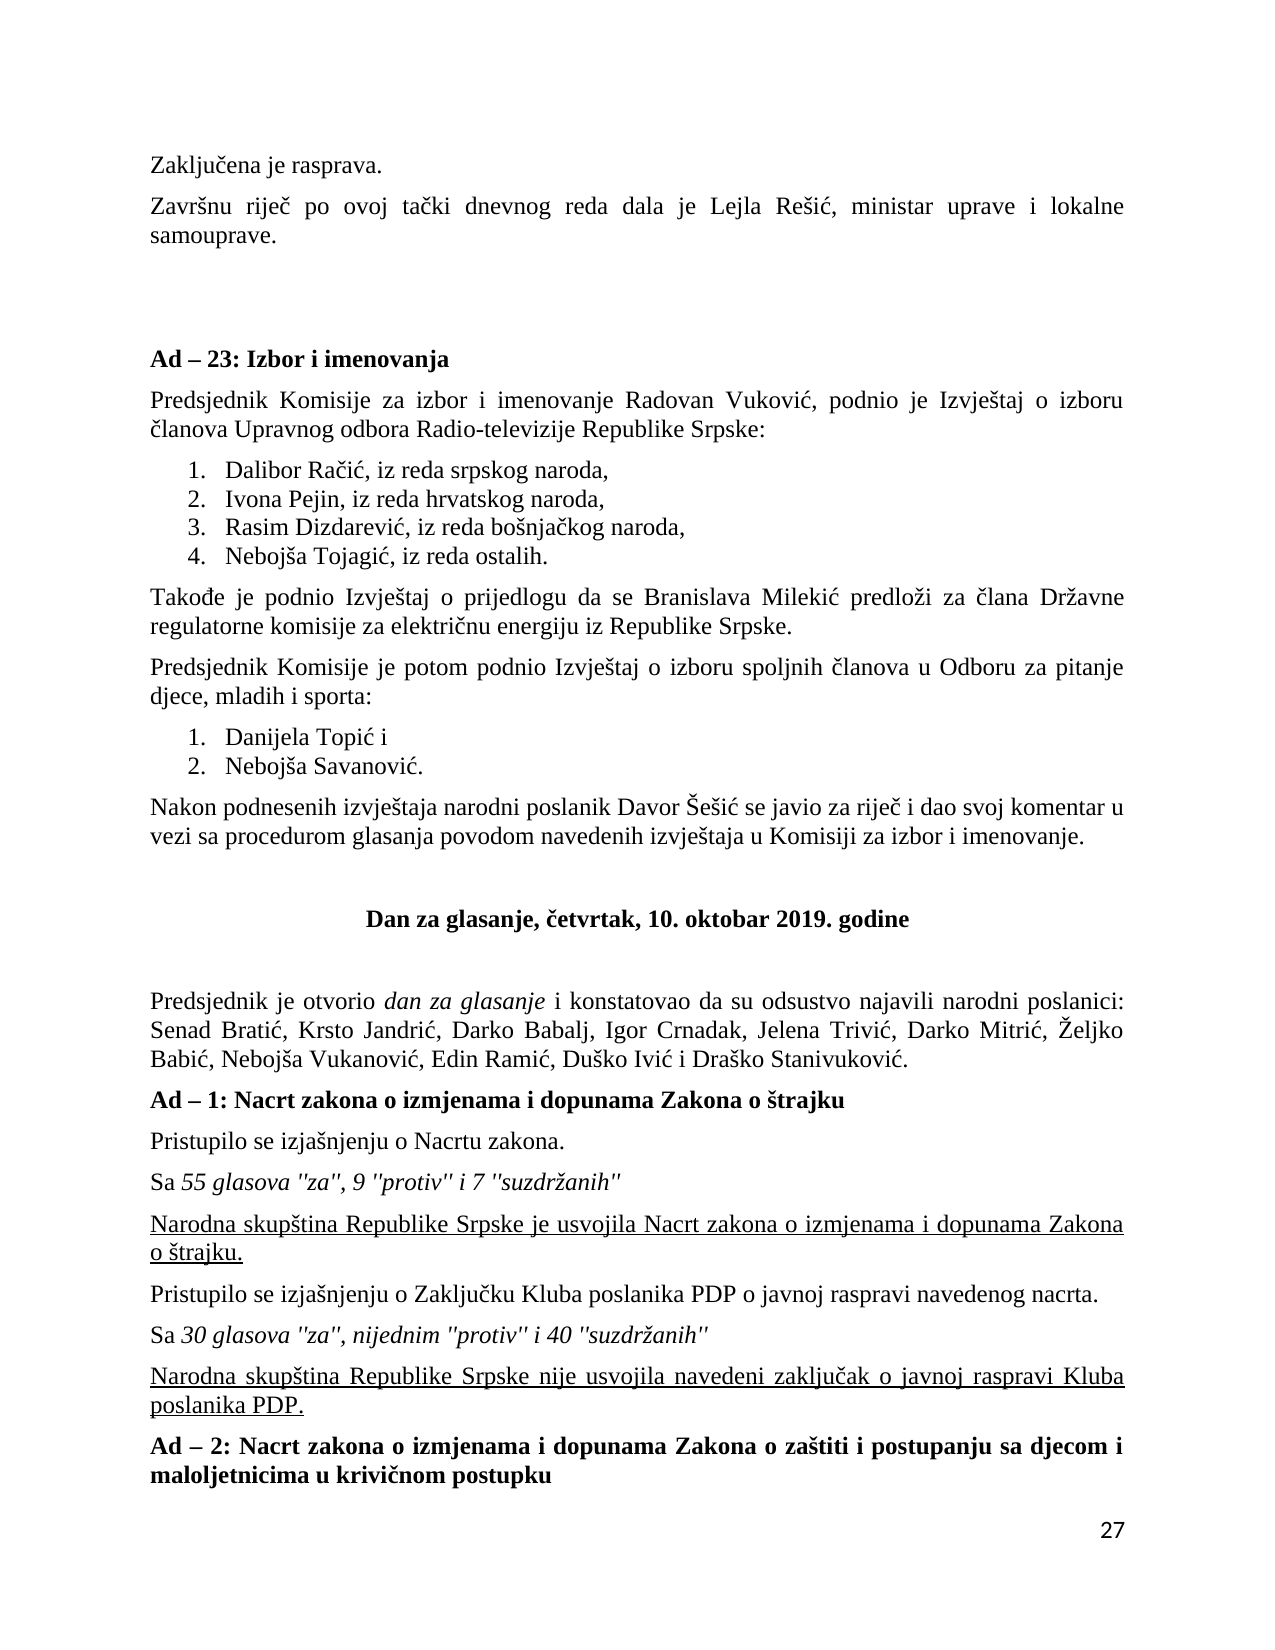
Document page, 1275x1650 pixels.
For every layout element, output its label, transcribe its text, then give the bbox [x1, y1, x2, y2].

text Ad – 2: Nacrt zakona o izmjenama i dopunama Zakona o zaštiti i postupanju sa djecom i maloljetnicima u krivičnom postupku [150, 1431, 1125, 1489]
text Sa 55 glasova ''za'', 9 ''protiv'' i 7 ''suzdržanih'' [150, 1167, 1125, 1196]
text Narodna skupština Republike Srpske nije usvojila navedeni zaključak o javnoj raspravi Kluba poslanika PDP. [150, 1388, 1125, 1419]
text Nakon podnesenih izvještaja narodni poslanik Davor Šešić se javio za riječ i dao svoj komentar u vezi sa procedurom glasanja povodom navedenih izvještaja u Komisiji za izbor i imenovanje. [150, 792, 1125, 850]
text Narodna skupština Republike Srpske je usvojila Nacrt zakona o izmjenama i dopunama Zakona o štrajku. [150, 1209, 1125, 1266]
list Rasim Dizdarević, iz reda bošnjačkog naroda, [187, 512, 1125, 541]
text Predsjednik Komisije je potom podnio Izvještaj o izboru spoljnih članova u Odboru za pitanje djece, mladih i sporta: [150, 652, 1125, 710]
list Nebojša Tojagić, iz reda ostalih. [187, 541, 1125, 570]
text Pristupilo se izjašnjenju o Nacrtu zakona. [150, 1126, 1125, 1155]
text Ad – 23: Izbor i imenovanja [150, 344, 1125, 372]
list Ivona Pejin, iz reda hrvatskog naroda, [187, 484, 1125, 512]
text Predsjednik je otvorio dan za glasanje i konstatovao da su odsustvo najavili narodni poslanici: Senad Bratić, Krsto Jandrić, Darko Babalj, Igor Crnadak, Jelena Trivić, Darko Mitrić, Željko Babić, Nebojša Vukanović, Edin Ramić, Duško Ivić i Draško Stanivuković. [150, 986, 1125, 1072]
text Takođe je podnio Izvještaj o prijedlogu da se Branislava Milekić predloži za člana Državne regulatorne komisije za električnu energiju iz Republike Srpske. [150, 582, 1125, 640]
text Ad – 1: Nacrt zakona o izmjenama i dopunama Zakona o štrajku [150, 1085, 1125, 1114]
text Sa 30 glasova ''za'', nijednim ''protiv'' i 40 ''suzdržanih'' [150, 1320, 1125, 1349]
text Zaključena je rasprava. [150, 150, 1125, 179]
text Dan za glasanje, četvrtak, 10. oktobar 2019. godine [150, 904, 1125, 932]
list Dalibor Račić, iz reda srpskog naroda, [187, 455, 1125, 484]
list Nebojša Savanović. [187, 751, 1125, 780]
text Predsjednik Komisije za izbor i imenovanje Radovan Vuković, podnio je Izvještaj o izboru članova Upravnog odbora Radio-televizije Republike Srpske: [150, 385, 1125, 442]
list Danijela Topić i [187, 722, 1125, 751]
text Završnu riječ po ovoj tački dnevnog reda dala je Lejla Rešić, ministar uprave i lokalne samouprave. [150, 191, 1125, 249]
text Narodna skupština Republike Srpske nije usvojila navedeni zaključak o javnoj raspravi Kluba poslanika PDP. [150, 1361, 1125, 1386]
text Pristupilo se izjašnjenju o Zaključku Kluba poslanika PDP o javnoj raspravi navedenog nacrta. [150, 1279, 1125, 1307]
